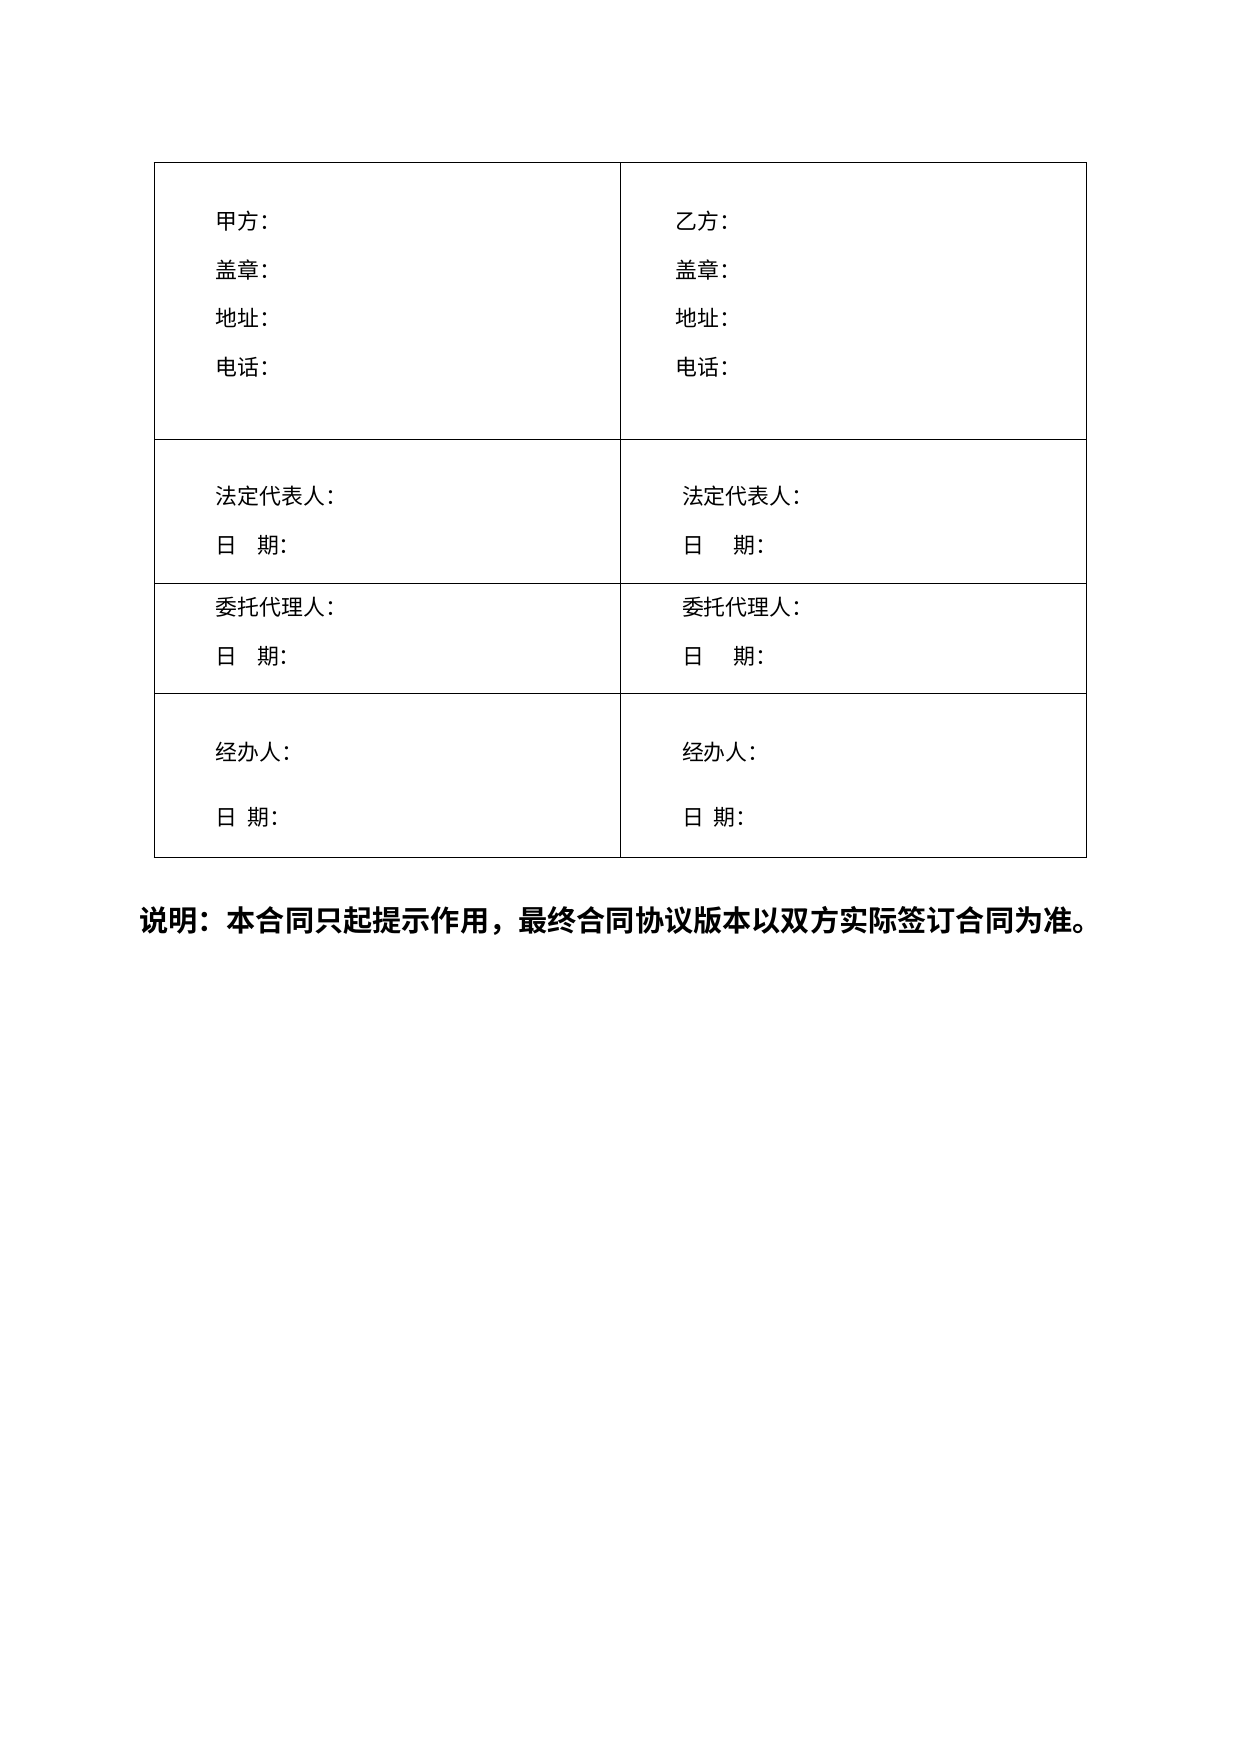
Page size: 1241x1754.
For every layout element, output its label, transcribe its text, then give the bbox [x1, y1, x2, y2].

text 说明：本合同只起提示作用，最终合同协议版本以双方实际签订合同为准。 [112, 890, 1128, 940]
table_cell 法定代表人： 日 期： [621, 440, 1086, 582]
table_cell 经办人： 日 期： [155, 694, 620, 857]
table_cell 委托代理人： 日 期： [155, 584, 620, 693]
table_cell 经办人： 日 期： [621, 694, 1086, 857]
table_cell 委托代理人： 日 期： [621, 584, 1086, 693]
table_header 乙方： 盖章： 地址： 电话： [621, 163, 1086, 439]
table_cell 法定代表人： 日 期： [155, 440, 620, 582]
table_header 甲方： 盖章： 地址： 电话： [155, 163, 620, 439]
